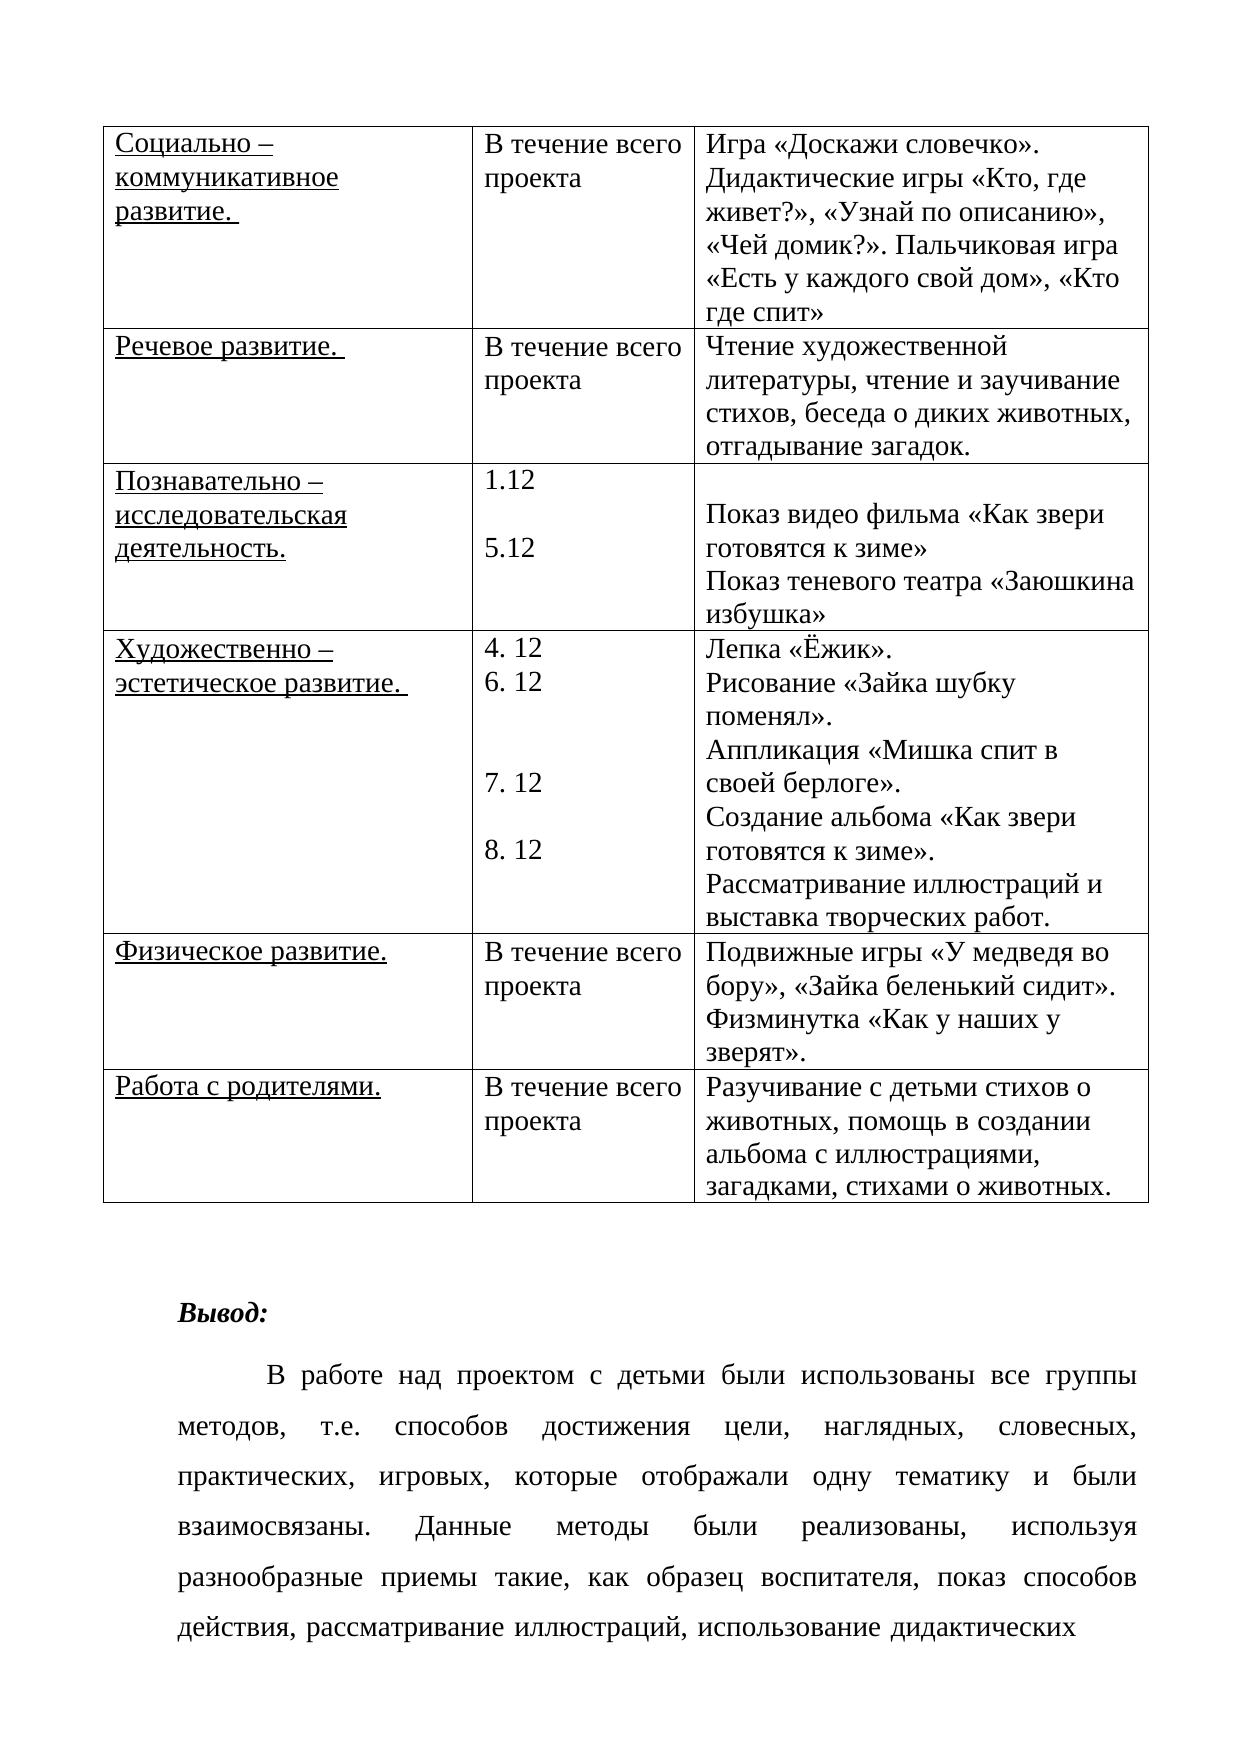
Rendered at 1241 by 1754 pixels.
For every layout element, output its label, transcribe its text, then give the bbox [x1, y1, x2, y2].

table_cell 4. 12 6. 12 7. 12 8. 12 [473, 631, 694, 933]
text В работе над проектом с детьми были использованы все группы методов, т.е. способов достижения цели, наглядных, словесных, практических, игровых, которые отображали одну тематику и были взаимосвязаны. Данные методы были реализованы, используя разнообразные приемы такие, как образец воспитателя, показ способов действия, рассматривание иллюстраций, использование дидактических [177, 1357, 1137, 1642]
table_cell Художественно – эстетическое развитие. [104, 631, 472, 933]
table_cell Работа с родителями. [104, 1070, 472, 1202]
table_cell В течение всего проекта [473, 934, 694, 1068]
table_cell Речевое развитие. [104, 329, 472, 462]
table_cell 1.12 5.12 [473, 464, 694, 630]
subtitle Вывод: [177, 1295, 1163, 1329]
table_cell Физическое развитие. [104, 934, 472, 1068]
table_cell В течение всего проекта [473, 329, 694, 462]
table_cell Разучивание с детьми стихов о животных, помощь в создании альбома с иллюстрациями, загадками, стихами о животных. [695, 1070, 1148, 1202]
table_cell Показ видео фильма «Как звери готовятся к зиме» Показ теневого театра «Заюшкина избушка» [695, 464, 1148, 630]
table_header Игра «Доскажи словечко». Дидактические игры «Кто, где живет?», «Узнай по описанию», «Чей домик?». Пальчиковая игра «Есть у каждого свой дом», «Кто где спит» [695, 127, 1148, 328]
table_cell Подвижные игры «У медведя во бору», «Зайка беленький сидит». Физминутка «Как у наших у зверят». [695, 934, 1148, 1068]
table_cell Чтение художественной литературы, чтение и заучивание стихов, беседа о диких животных, отгадывание загадок. [695, 329, 1148, 462]
table_cell Познавательно – исследовательская деятельность. [104, 464, 472, 630]
table_cell Лепка «Ёжик». Рисование «Зайка шубку поменял». Аппликация «Мишка спит в своей берлоге». Создание альбома «Как звери готовятся к зиме». Рассматривание иллюстраций и выставка творческих работ. [695, 631, 1148, 933]
table_header Социально – коммуникативное развитие. [104, 127, 472, 328]
table_header В течение всего проекта [473, 127, 694, 328]
table_cell В течение всего проекта [473, 1070, 694, 1202]
